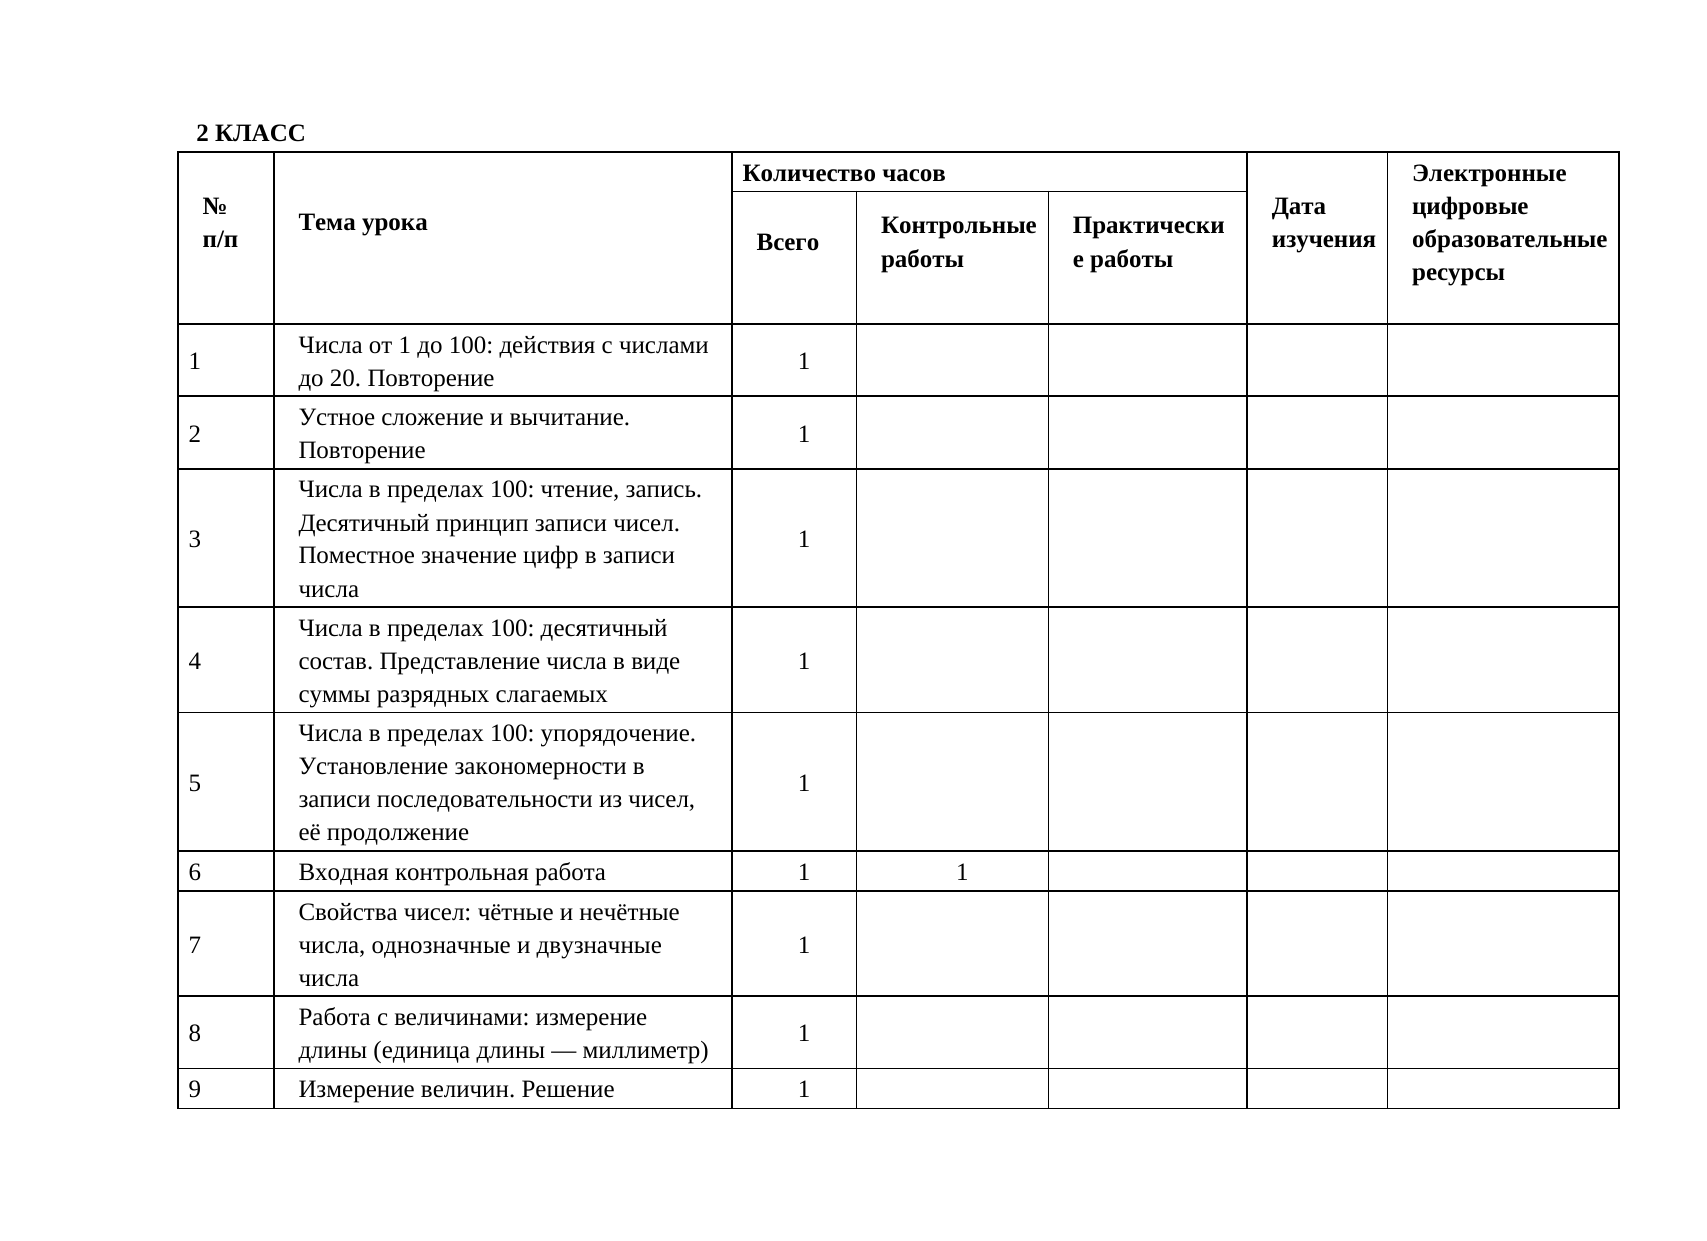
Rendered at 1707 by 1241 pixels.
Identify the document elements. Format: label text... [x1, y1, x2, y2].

table_header Количество часов [733, 153, 1246, 191]
table_cell [857, 713, 1048, 850]
table_cell 1 [857, 852, 1048, 890]
table_cell Контрольные работы [857, 192, 1048, 323]
table_cell 1 [733, 892, 856, 995]
table_cell [1049, 608, 1246, 712]
table_cell [1049, 997, 1246, 1068]
table_cell 1 [179, 325, 273, 395]
table_cell [857, 892, 1048, 995]
table_cell [857, 470, 1048, 606]
table_cell Числа от 1 до 100: действия с числами до 20. Повторение [275, 325, 731, 395]
table_cell [1388, 713, 1618, 850]
table_cell 1 [733, 325, 856, 395]
table_cell [1049, 397, 1246, 468]
table_cell [1388, 608, 1618, 712]
table_cell 9 [179, 1069, 273, 1107]
table_cell [1248, 892, 1387, 995]
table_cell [275, 1069, 731, 1107]
table_cell [1388, 892, 1618, 995]
table_cell Числа в пределах 100: чтение, запись. Десятичный принцип записи чисел. Поместное значение цифр в записи числа [275, 470, 731, 606]
table_header № п/п [179, 153, 273, 323]
table_header Дата изучения [1248, 153, 1387, 323]
table_cell [1248, 852, 1387, 890]
table_cell [1049, 892, 1246, 995]
table_cell Работа с величинами: измерение длины (единица длины — миллиметр) [275, 997, 731, 1068]
table_cell [1049, 325, 1246, 395]
table_cell 1 [733, 470, 856, 606]
table_cell [1049, 852, 1246, 890]
table_cell [1248, 608, 1387, 712]
table_cell 1 [733, 397, 856, 468]
table_cell [857, 397, 1048, 468]
table_cell [1388, 997, 1618, 1068]
table_cell [1248, 470, 1387, 606]
table_cell [857, 608, 1048, 712]
table_cell 1 [733, 713, 856, 850]
table_cell [1388, 1069, 1618, 1107]
table_cell 1 [733, 1069, 856, 1107]
table_cell Входная контрольная работа [275, 852, 731, 890]
table_cell 4 [179, 608, 273, 712]
table_cell [857, 325, 1048, 395]
text 2 КЛАСС [190, 118, 1618, 147]
table_cell [1248, 713, 1387, 850]
table_header Тема урока [275, 153, 731, 323]
table_header Электронные цифровые образовательные ресурсы [1388, 153, 1618, 323]
table_cell 1 [733, 852, 856, 890]
table_cell [1049, 470, 1246, 606]
table_cell 1 [733, 997, 856, 1068]
table_cell Всего [733, 192, 856, 323]
table_cell 2 [179, 397, 273, 468]
table_cell Числа в пределах 100: десятичный состав. Представление числа в виде суммы разрядных слагаемых [275, 608, 731, 712]
table_cell [1388, 470, 1618, 606]
table_cell 5 [179, 713, 273, 850]
table_cell [1388, 325, 1618, 395]
table_cell Устное сложение и вычитание. Повторение [275, 397, 731, 468]
table_cell Практические работы [1049, 192, 1246, 323]
table_cell Свойства чисел: чётные и нечётные числа, однозначные и двузначные числа [275, 892, 731, 995]
table_cell [1049, 713, 1246, 850]
table_cell 7 [179, 892, 273, 995]
table_cell [1049, 1069, 1246, 1107]
table_cell Числа в пределах 100: упорядочение. Установление закономерности в записи последовательности из чисел, её продолжение [275, 713, 731, 850]
table_cell [1248, 1069, 1387, 1107]
table_cell [1388, 852, 1618, 890]
table_cell [1388, 397, 1618, 468]
table_cell 3 [179, 470, 273, 606]
table_cell 1 [733, 608, 856, 712]
table_cell [857, 997, 1048, 1068]
table_cell [1248, 325, 1387, 395]
table_cell [1248, 397, 1387, 468]
table_cell 8 [179, 997, 273, 1068]
table_cell [857, 1069, 1048, 1107]
table_cell 6 [179, 852, 273, 890]
table_cell [1248, 997, 1387, 1068]
